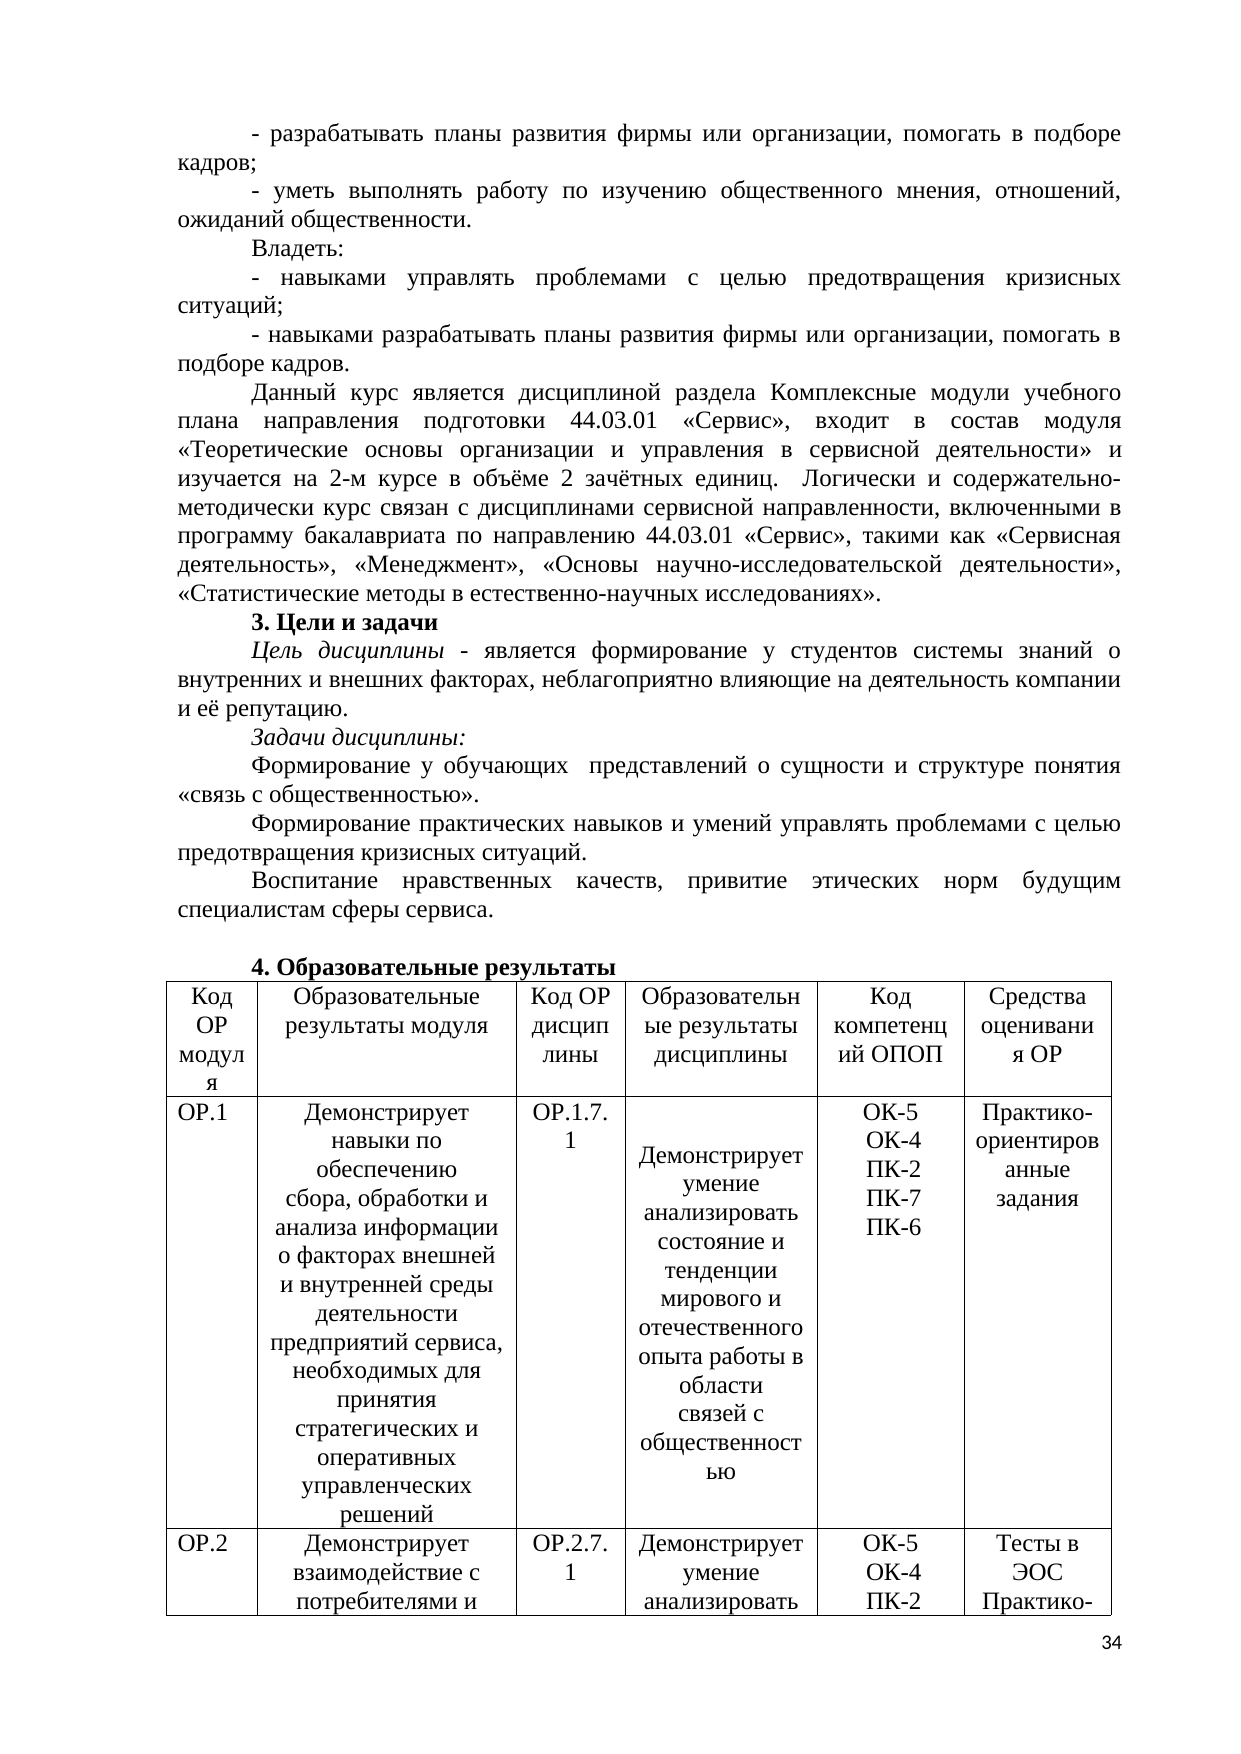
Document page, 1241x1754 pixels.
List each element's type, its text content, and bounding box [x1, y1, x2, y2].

table_cell Демонстрирует навыки по обеспечению сбора, обработки и анализа информации о факторах внешней и внутренней среды деятельности предприятий сервиса, необходимых для принятия стратегических и оперативных управленческих решений [258, 1097, 516, 1528]
table_header Код ОР дисциплины [517, 982, 625, 1096]
text - уметь выполнять работу по изучению общественного мнения, отношений, ожиданий общественности. [177, 176, 1122, 233]
text Данный курс является дисциплиной раздела Комплексные модули учебного плана направления подготовки 44.03.01 «Сервис», входит в состав модуля «Теоретические основы организации и управления в сервисной деятельности» и изучается на 2-м курсе в объёме 2 зачётных единиц. Логически и содержательно-методически курс связан с дисциплинами сервисной направленности, включенными в программу бакалавриата по направлению 44.03.01 «Сервис», такими как «Сервисная деятельность», «Менеджмент», «Основы научно-исследовательской деятельности», «Статистические методы в естественно-научных исследованиях». [177, 377, 1122, 607]
table_header Средства оценивания ОР [965, 982, 1111, 1096]
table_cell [818, 1529, 964, 1615]
text Воспитание нравственных качеств, привитие этических норм будущим специалистам сферы сервиса. [177, 866, 1122, 923]
table_header Код компетенций ОПОП [818, 982, 964, 1096]
text 4. Образовательные результаты [177, 952, 1122, 981]
table_header Образовательные результаты дисциплины [626, 982, 817, 1096]
text Владеть: [177, 233, 1122, 262]
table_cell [965, 1529, 1111, 1615]
text - навыками управлять проблемами с целью предотвращения кризисных ситуаций; [177, 262, 1122, 319]
text Формирование практических навыков и умений управлять проблемами с целью предотвращения кризисных ситуаций. [177, 808, 1122, 866]
table_cell Демонстрирует умение анализировать состояние и тенденции мирового и отечественного опыта работы в области связей с общественностью [626, 1097, 817, 1528]
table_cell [258, 1529, 516, 1615]
table_header Код ОР модуля [167, 982, 257, 1096]
table_cell Практико-ориентированные задания [965, 1097, 1111, 1528]
text Цель дисциплины - является формирование у студентов системы знаний о внутренних и внешних факторах, неблагоприятно влияющие на деятельность компании и её репутацию. [177, 636, 1122, 722]
text 3. Цели и задачи [177, 607, 1122, 636]
text Задачи дисциплины: [177, 722, 1122, 751]
table_cell ОК-5 ОК-4 ПК-2 ПК-7 ПК-6 [818, 1097, 964, 1528]
table_cell ОР.2.7.1 [517, 1529, 625, 1615]
table_header Образовательные результаты модуля [258, 982, 516, 1096]
table_cell ОР.1.7.1 [517, 1097, 625, 1528]
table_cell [626, 1529, 817, 1615]
table_cell ОР.2 [167, 1529, 257, 1615]
text - разрабатывать планы развития фирмы или организации, помогать в подборе кадров; [177, 118, 1122, 176]
text Формирование у обучающих представлений о сущности и структуре понятия «связь с общественностью». [177, 751, 1122, 808]
table_cell ОР.1 [167, 1097, 257, 1528]
text - навыками разрабатывать планы развития фирмы или организации, помогать в подборе кадров. [177, 319, 1122, 377]
